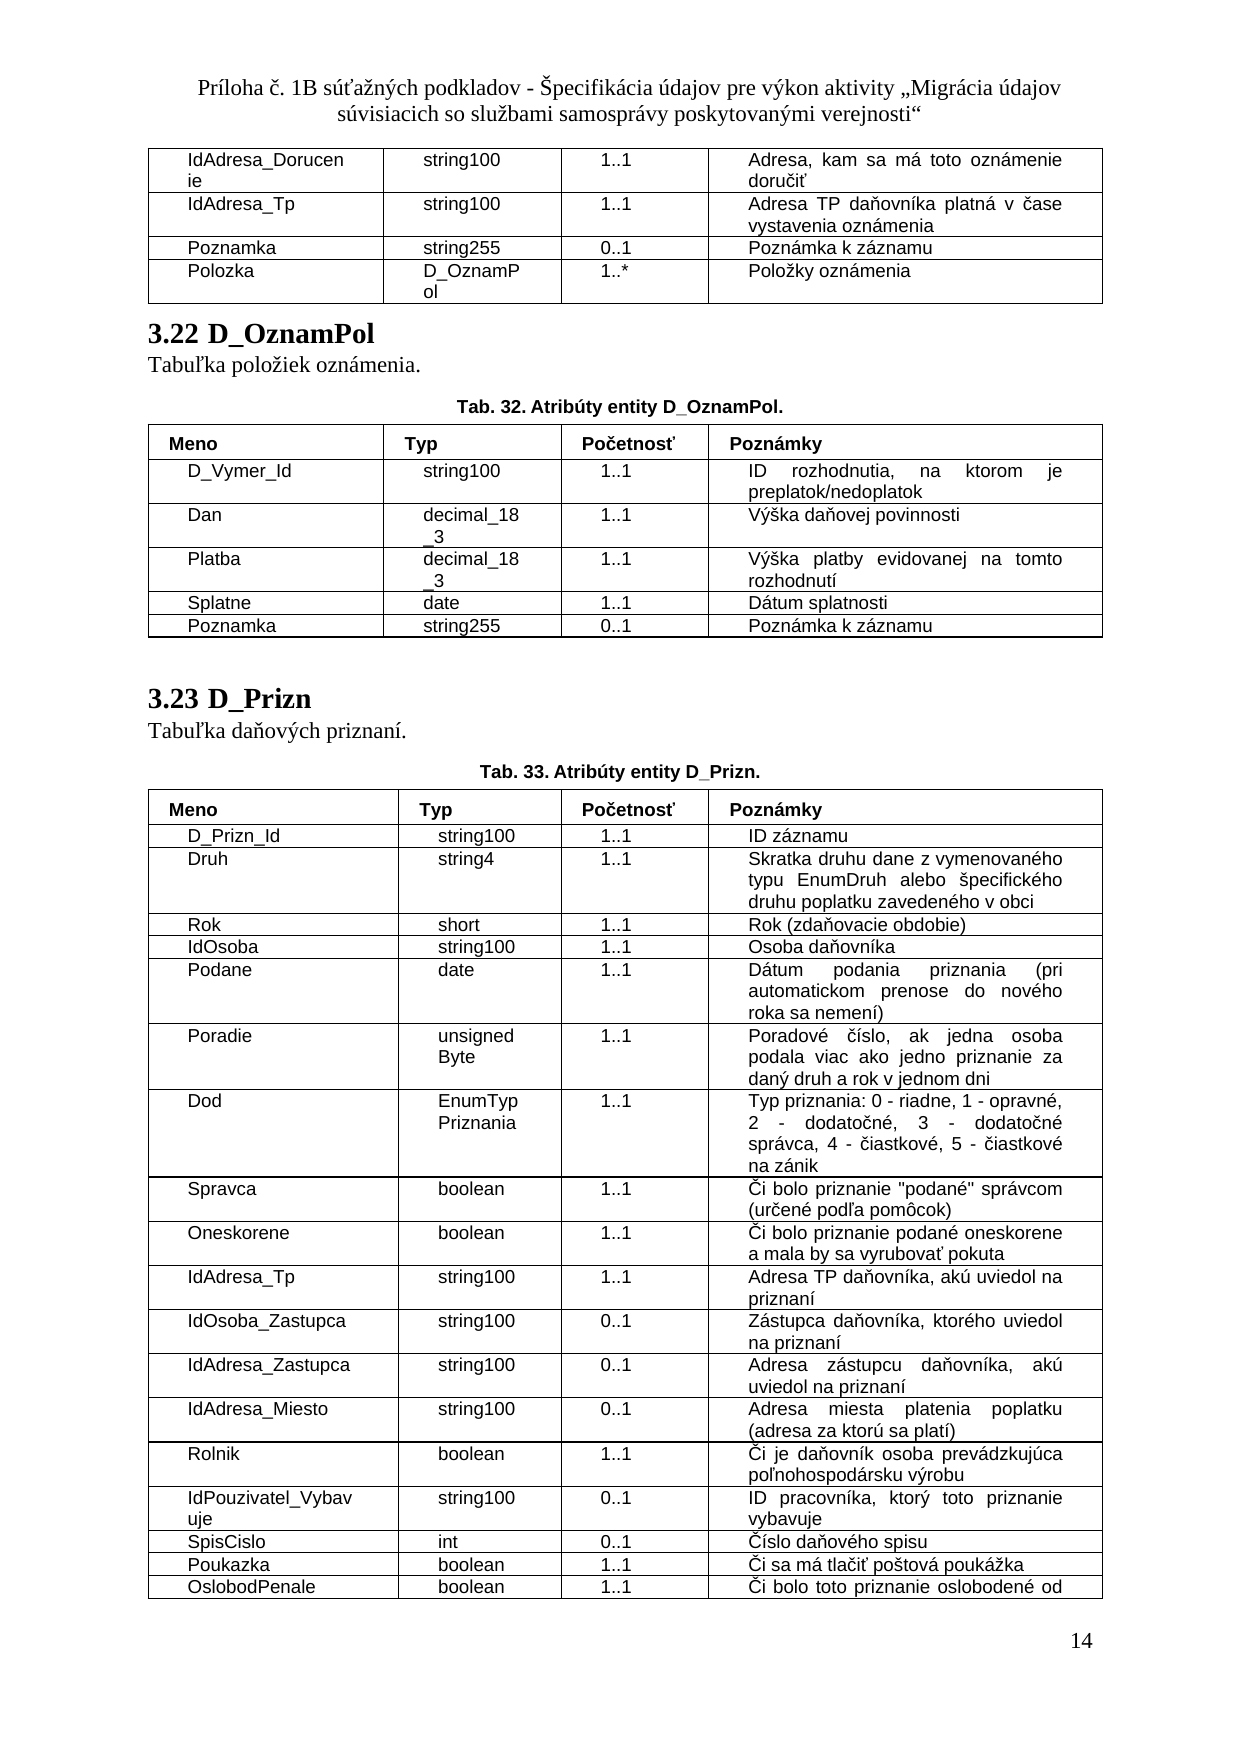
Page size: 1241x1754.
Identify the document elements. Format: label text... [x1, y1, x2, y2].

table_cell D_Vymer_Id [149, 460, 383, 503]
table_cell 0..1 [562, 1531, 708, 1552]
table_cell IdAdresa_Zastupca [149, 1354, 398, 1397]
table_cell date [384, 592, 561, 614]
table_cell string100 [399, 825, 561, 847]
table_cell Adresa, kam sa má toto oznámenie doručiť [709, 149, 1102, 192]
table_cell Spravca [149, 1178, 398, 1221]
table_header Meno [149, 425, 383, 459]
table_header Početnosť [562, 425, 708, 459]
table_cell boolean [399, 1178, 561, 1221]
table_header Meno [149, 790, 398, 824]
table_cell string100 [399, 1398, 561, 1441]
table_cell 1..1 [562, 1266, 708, 1309]
table_cell IdAdresa_Tp [149, 193, 383, 236]
table_cell string100 [399, 1310, 561, 1353]
table_cell Poznamka [149, 237, 383, 258]
table_cell Adresa TP daňovníka, akú uviedol na priznaní [709, 1266, 1102, 1309]
table_cell Poznámka k záznamu [709, 615, 1102, 636]
table_cell 1..1 [562, 1178, 708, 1221]
text Atribúty entity D_OznamPol. [148, 396, 1093, 417]
text Atribúty entity D_Prizn. [148, 761, 1093, 783]
table_cell Číslo daňového spisu [709, 1531, 1102, 1552]
table_cell string100 [399, 1354, 561, 1397]
table_cell string100 [399, 1266, 561, 1309]
table_cell Adresa miesta platenia poplatku (adresa za ktorú sa platí) [709, 1398, 1102, 1441]
table_cell Platba [149, 548, 383, 591]
text Tabuľka položiek oznámenia. [148, 351, 1093, 378]
table_cell boolean [399, 1553, 561, 1575]
table_cell ID rozhodnutia, na ktorom je preplatok/nedoplatok [709, 460, 1102, 503]
table_cell Adresa TP daňovníka platná v čase vystavenia oznámenia [709, 193, 1102, 236]
table_cell Typ priznania: 0 - riadne, 1 - opravné, 2 - dodatočné, 3 - dodatočné správca, 4 - čiastkové, 5 - čiastkové na zánik [709, 1090, 1102, 1176]
table_header Početnosť [562, 790, 708, 824]
table_cell string100 [384, 193, 561, 236]
table_cell 1..1 [562, 825, 708, 847]
table_cell decimal_18_3 [384, 504, 561, 547]
table_cell 1..1 [562, 548, 708, 591]
table_cell string255 [384, 237, 561, 258]
table_cell Rok (zdaňovacie obdobie) [709, 914, 1102, 935]
table_cell decimal_18_3 [384, 548, 561, 591]
table_cell Poradie [149, 1024, 398, 1089]
table_cell Adresa zástupcu daňovníka, akú uviedol na priznaní [709, 1354, 1102, 1397]
table_cell Skratka druhu dane z vymenovaného typu EnumDruh alebo špecifického druhu poplatku zavedeného v obci [709, 848, 1102, 912]
table_cell 1..1 [562, 1576, 708, 1597]
table_cell string100 [399, 936, 561, 958]
table_cell Výška platby evidovanej na tomto rozhodnutí [709, 548, 1102, 591]
table_cell Splatne [149, 592, 383, 614]
table_cell short [399, 914, 561, 935]
table_cell Rok [149, 914, 398, 935]
table_cell Osoba daňovníka [709, 936, 1102, 958]
table_cell Poukazka [149, 1553, 398, 1575]
table_cell 1..1 [562, 1443, 708, 1486]
table_header Poznámky [709, 425, 1102, 459]
table_cell 0..1 [562, 615, 708, 636]
table_cell IdOsoba_Zastupca [149, 1310, 398, 1353]
table_cell 0..1 [562, 237, 708, 258]
table_cell IdPouzivatel_Vybavuje [149, 1487, 398, 1530]
subtitle D_OznamPol [148, 316, 1093, 350]
table_cell Či je daňovník osoba prevádzkujúca poľnohospodársku výrobu [709, 1443, 1102, 1486]
table_cell Položky oznámenia [709, 260, 1102, 303]
table_cell 0..1 [562, 1354, 708, 1397]
table_cell 1..1 [562, 936, 708, 958]
table_cell Poznámka k záznamu [709, 237, 1102, 258]
table_cell 1..1 [562, 1024, 708, 1089]
table_cell Či bolo priznanie podané oneskorene a mala by sa vyrubovať pokuta [709, 1222, 1102, 1265]
table_cell Dan [149, 504, 383, 547]
table_cell int [399, 1531, 561, 1552]
table_cell string100 [399, 1487, 561, 1530]
table_cell Či sa má tlačiť poštová poukážka [709, 1553, 1102, 1575]
table_cell string255 [384, 615, 561, 636]
table_cell 1..1 [562, 848, 708, 912]
table_cell 0..1 [562, 1310, 708, 1353]
table_cell string100 [384, 149, 561, 192]
table_cell OslobodPenale [149, 1576, 398, 1597]
table_cell 1..1 [562, 592, 708, 614]
table_header Typ [399, 790, 561, 824]
text Tabuľka daňových priznaní. [148, 717, 1093, 743]
table_cell date [399, 959, 561, 1023]
table_cell 1..1 [562, 504, 708, 547]
table_cell Dátum splatnosti [709, 592, 1102, 614]
table_cell boolean [399, 1576, 561, 1597]
table_cell Dátum podania priznania (pri automatickom prenose do nového roka sa nemení) [709, 959, 1102, 1023]
table_cell 1..1 [562, 149, 708, 192]
table_cell boolean [399, 1222, 561, 1265]
table_cell ID záznamu [709, 825, 1102, 847]
table_cell IdAdresa_Dorucenie [149, 149, 383, 192]
table_header Typ [384, 425, 561, 459]
table_cell Oneskorene [149, 1222, 398, 1265]
table_cell IdAdresa_Miesto [149, 1398, 398, 1441]
subtitle D_Prizn [148, 682, 1093, 715]
table_cell 1..1 [562, 914, 708, 935]
table_cell Zástupca daňovníka, ktorého uviedol na priznaní [709, 1310, 1102, 1353]
table_cell Rolnik [149, 1443, 398, 1486]
table_cell string100 [384, 460, 561, 503]
table_cell Dod [149, 1090, 398, 1176]
table_cell IdAdresa_Tp [149, 1266, 398, 1309]
table_cell D_OznamPol [384, 260, 561, 303]
table_cell Podane [149, 959, 398, 1023]
table_cell 1..* [562, 260, 708, 303]
table_cell IdOsoba [149, 936, 398, 958]
table_cell 1..1 [562, 460, 708, 503]
table_cell Poradové číslo, ak jedna osoba podala viac ako jedno priznanie za daný druh a rok v jednom dni [709, 1024, 1102, 1089]
table_cell 0..1 [562, 1487, 708, 1530]
table_cell 1..1 [562, 1222, 708, 1265]
table_cell boolean [399, 1443, 561, 1486]
table_cell ID pracovníka, ktorý toto priznanie vybavuje [709, 1487, 1102, 1530]
table_cell 1..1 [562, 193, 708, 236]
table_cell EnumTypPriznania [399, 1090, 561, 1176]
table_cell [709, 1576, 1102, 1597]
table_cell SpisCislo [149, 1531, 398, 1552]
table_cell Druh [149, 848, 398, 912]
table_cell D_Prizn_Id [149, 825, 398, 847]
table_cell Výška daňovej povinnosti [709, 504, 1102, 547]
table_cell unsignedByte [399, 1024, 561, 1089]
table_header Poznámky [709, 790, 1102, 824]
table_cell string4 [399, 848, 561, 912]
table_cell Poznamka [149, 615, 383, 636]
table_cell 0..1 [562, 1398, 708, 1441]
table_cell 1..1 [562, 1090, 708, 1176]
table_cell Polozka [149, 260, 383, 303]
table_cell 1..1 [562, 959, 708, 1023]
table_cell Či bolo priznanie "podané" správcom (určené podľa pomôcok) [709, 1178, 1102, 1221]
table_cell 1..1 [562, 1553, 708, 1575]
